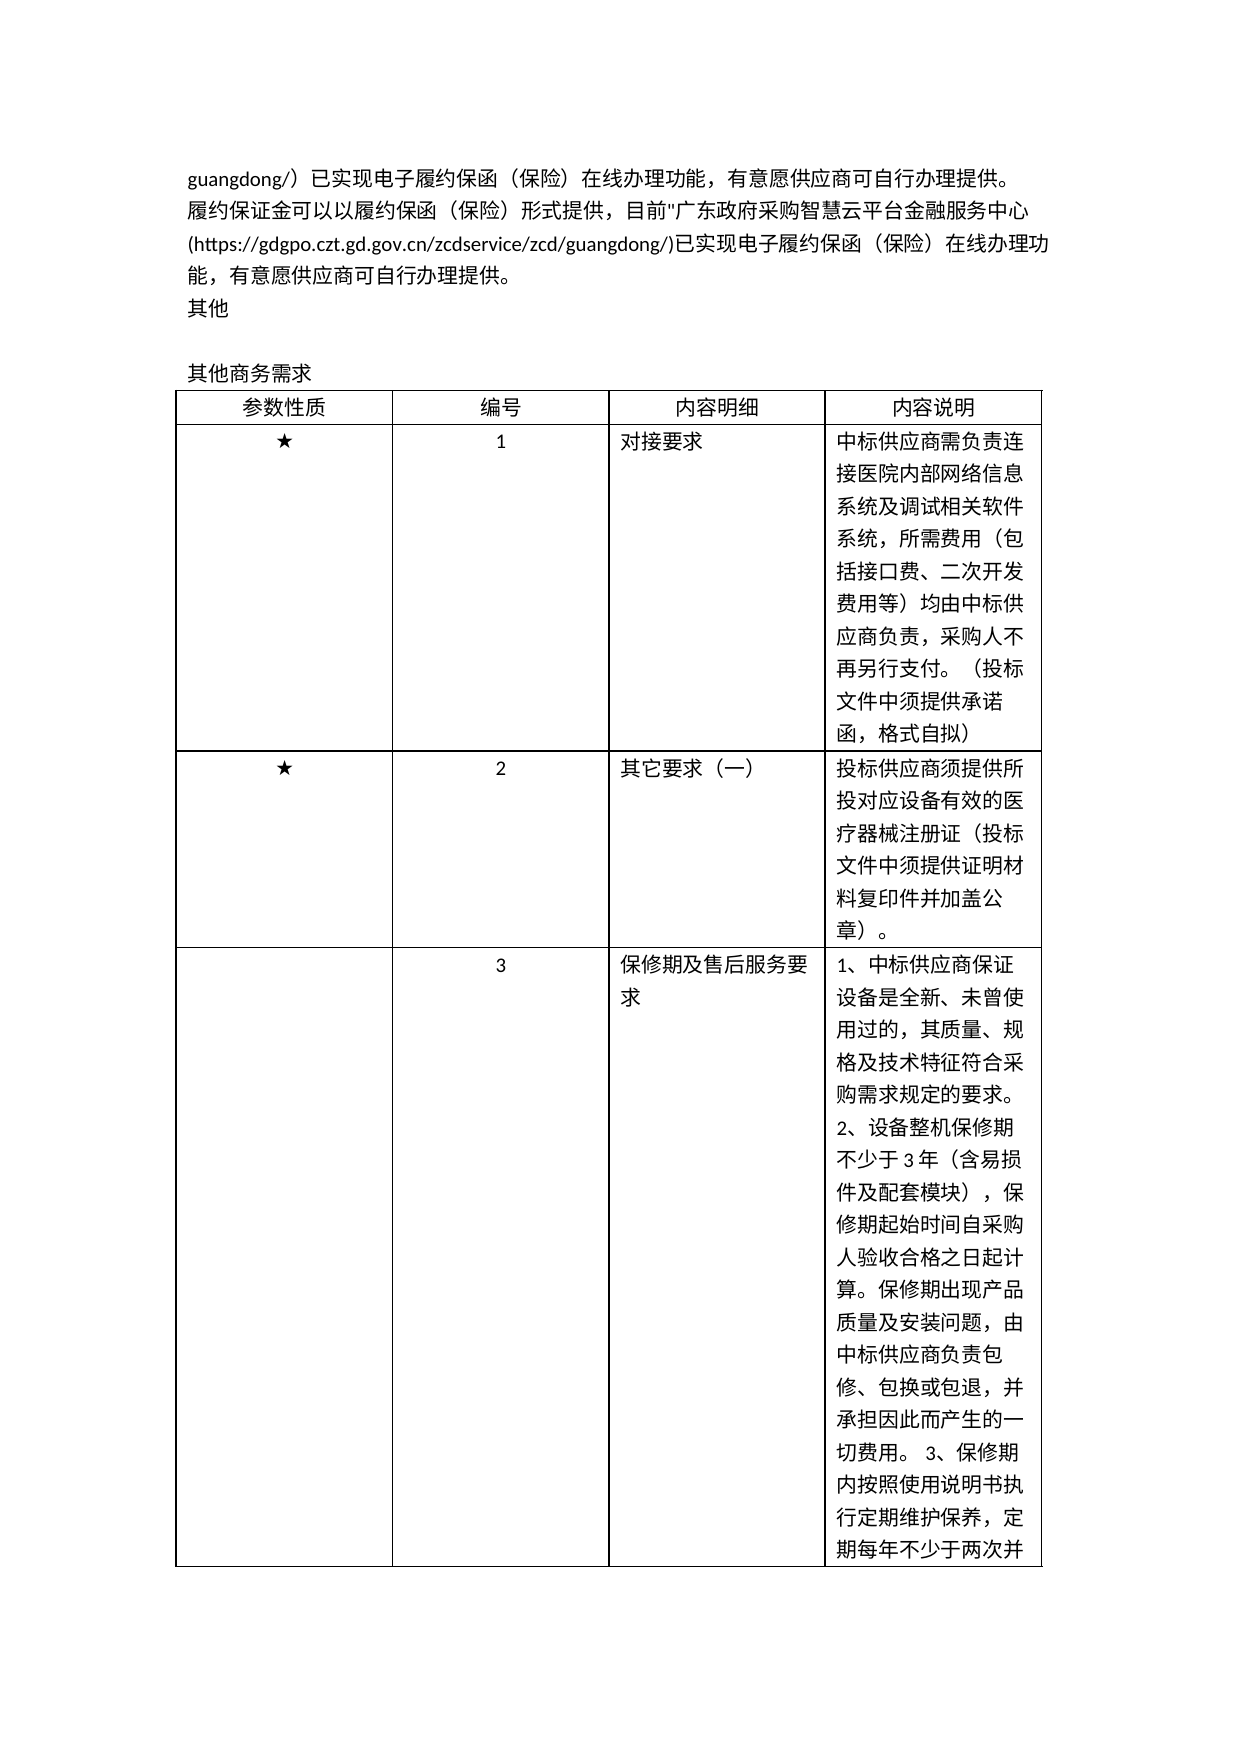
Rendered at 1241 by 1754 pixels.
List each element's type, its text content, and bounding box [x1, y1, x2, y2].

table_cell 中标供应商需负责连接医院内部网络信息系统及调试相关软件系统，所需费用（包括接口费、二次开发费用等）均由中标供应商负责，采购人不再另行支付。（投标文件中须提供承诺函，格式自拟） [826, 425, 1041, 750]
table_cell 1 [393, 425, 608, 750]
table_cell [177, 948, 392, 1566]
table_header 内容明细 [610, 391, 824, 423]
table_cell ★ [177, 425, 392, 750]
table_cell 2 [393, 752, 608, 947]
table_cell 对接要求 [610, 425, 824, 750]
text 其他商务需求 [187, 357, 1053, 389]
table_header 参数性质 [177, 391, 392, 423]
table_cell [826, 948, 1041, 1566]
table_cell 投标供应商须提供所投对应设备有效的医疗器械注册证（投标文件中须提供证明材料复印件并加盖公章）。 [826, 752, 1041, 947]
table_cell 3 [393, 948, 608, 1566]
table_header 内容说明 [826, 391, 1041, 423]
table_cell ★ [177, 752, 392, 947]
table_header 编号 [393, 391, 608, 423]
table_cell 其它要求（一） [610, 752, 824, 947]
table_cell 保修期及售后服务要求 [610, 948, 824, 1566]
